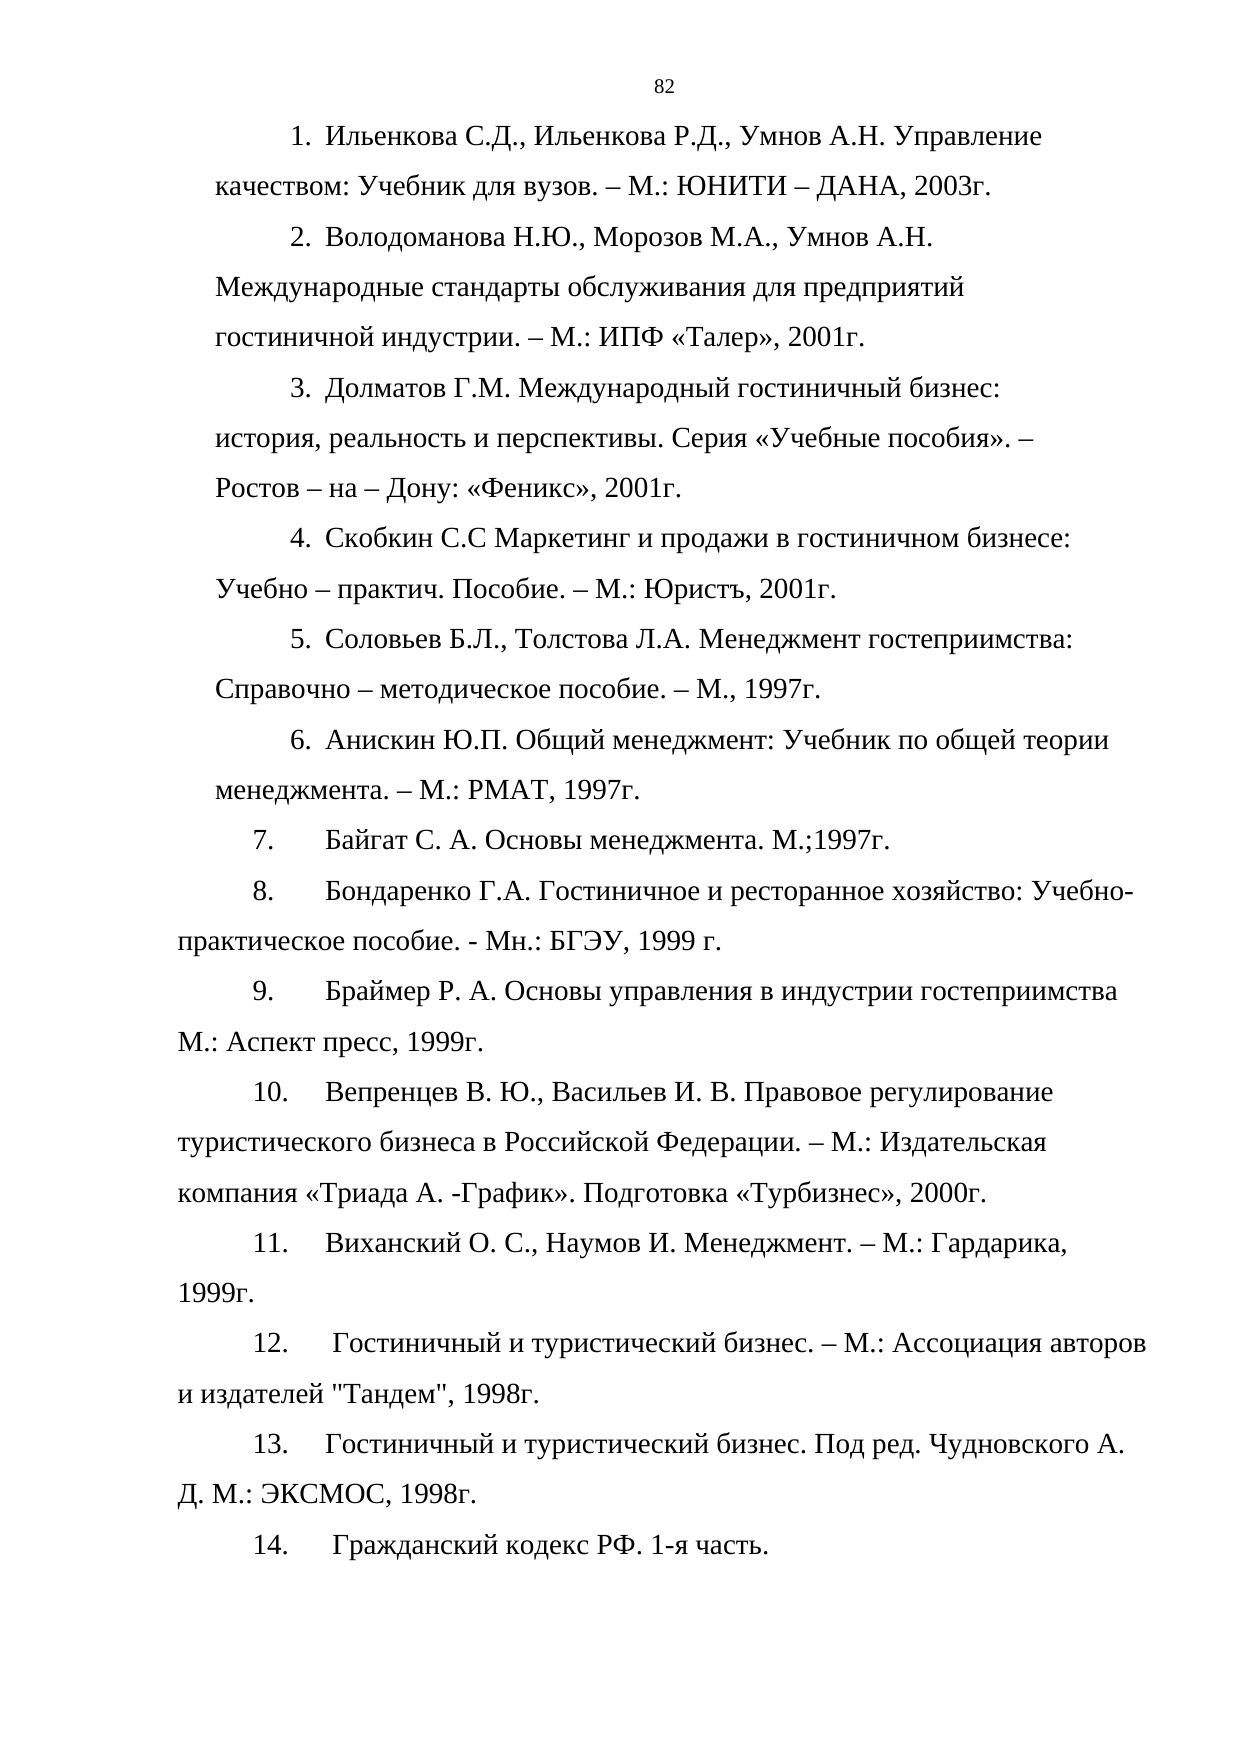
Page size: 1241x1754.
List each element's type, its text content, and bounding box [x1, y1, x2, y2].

list Ильенкова С.Д., Ильенкова Р.Д., Умнов А.Н. Управление качеством: Учебник для вузов. – М.: ЮНИТИ – ДАНА, 2003г. [215, 118, 1115, 202]
list Анискин Ю.П. Общий менеджмент: Учебник по общей теории менеджмента. – М.: РМАТ, 1997г. [215, 722, 1115, 806]
list Бондаренко Г.А. Гостиничное и ресторанное хозяйство: Учебно-практическое пособие. - Мн.: БГЭУ, 1999 г. [177, 873, 1152, 957]
list Вепренцев В. Ю., Васильев И. В. Правовое регулирование туристического бизнеса в Российской Федерации. – М.: Издательская компания «Триада А. -График». Подготовка «Турбизнес», 2000г. [177, 1074, 1152, 1208]
list Скобкин С.С Маркетинг и продажи в гостиничном бизнесе: Учебно – практич. Пособие. – М.: Юристъ, 2001г. [215, 521, 1115, 604]
list Гостиничный и туристический бизнес. Под ред. Чудновского А. Д. М.: ЭКСМОС, 1998г. [177, 1426, 1152, 1510]
list Байгат С. А. Основы менеджмента. М.;1997г. [177, 822, 1152, 856]
list Виханский О. С., Наумов И. Менеджмент. – М.: Гардарика, 1999г. [177, 1225, 1152, 1309]
list Соловьев Б.Л., Толстова Л.А. Менеджмент гостеприимства: Справочно – методическое пособие. – М., 1997г. [215, 621, 1115, 705]
list Володоманова Н.Ю., Морозов М.А., Умнов А.Н. Международные стандарты обслуживания для предприятий гостиничной индустрии. – М.: ИПФ «Талер», 2001г. [215, 219, 1115, 353]
list Браймер Р. А. Основы управления в индустрии гостеприимства М.: Аспект пресс, 1999г. [177, 973, 1152, 1057]
list Долматов Г.М. Международный гостиничный бизнес: история, реальность и перспективы. Серия «Учебные пособия». – Ростов – на – Дону: «Феникс», 2001г. [215, 370, 1115, 504]
list Гражданский кодекс РФ. 1-я часть. [177, 1527, 1152, 1560]
list Гостиничный и туристический бизнес. – М.: Ассоциация авторов и издателей "Тандем", 1998г. [177, 1326, 1152, 1409]
